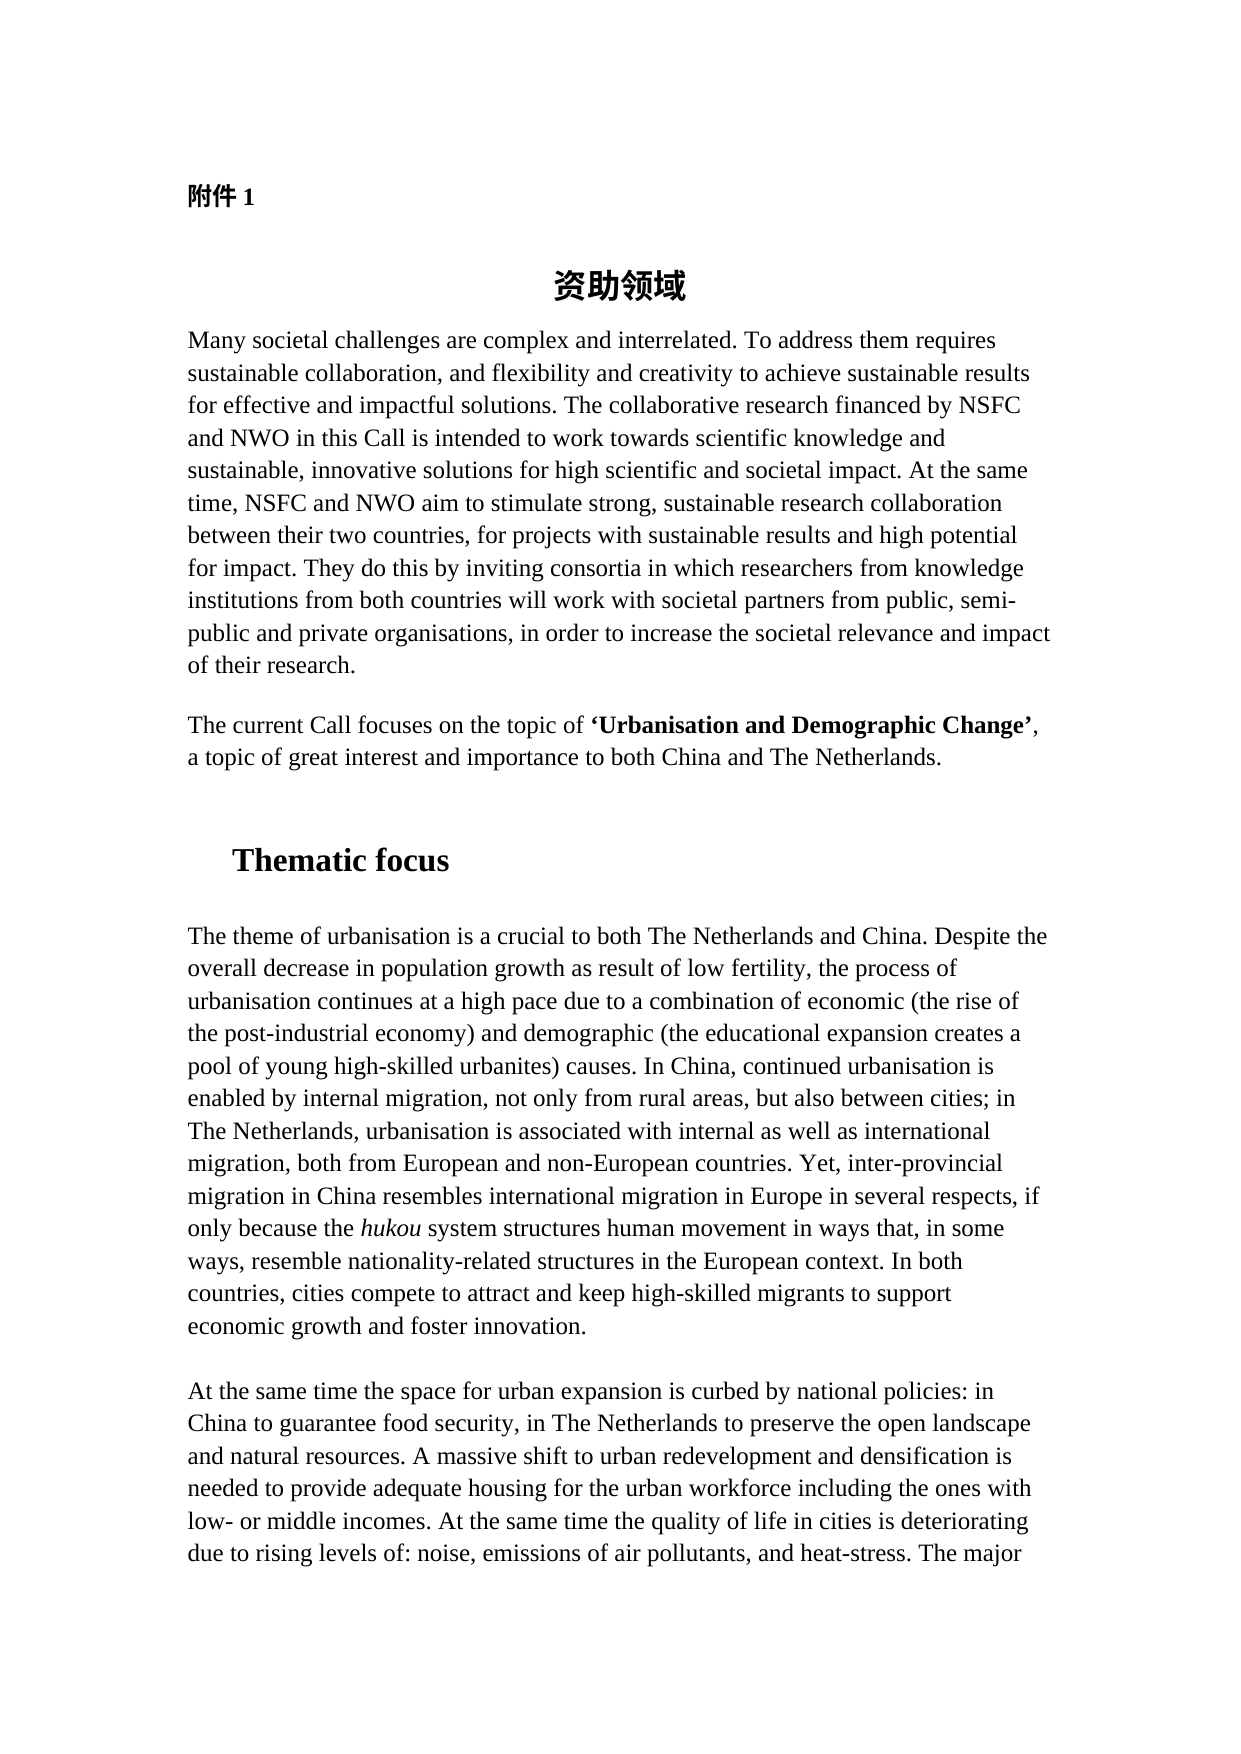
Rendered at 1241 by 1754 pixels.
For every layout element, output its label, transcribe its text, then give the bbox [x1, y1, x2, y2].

text 附件1 [187, 162, 1053, 227]
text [187, 1374, 1053, 1569]
text The theme of urbanisation is a crucial to both The Netherlands and China. Despite the overall decrease in population growth as result of low fertility, the process of urbanisation continues at a high pace due to a combination of economic (the rise of the post-industrial economy) and demographic (the educational expansion creates a pool of young high-skilled urbanites) causes. In China, continued urbanisation is enabled by internal migration, not only from rural areas, but also between cities; in The Netherlands, urbanisation is associated with internal as well as international migration, both from European and non-European countries. Yet, inter-provincial migration in China resembles international migration in Europe in several respects, if only because the hukou system structures human movement in ways that, in some ways, resemble nationality-related structures in the European context. In both countries, cities compete to attract and keep high-skilled migrants to support economic growth and foster innovation. [187, 919, 1053, 1342]
text Many societal challenges are complex and interrelated. To address them requires sustainable collaboration, and flexibility and creativity to achieve sustainable results for effective and impactful solutions. The collaborative research financed by NSFC and NWO in this Call is intended to work towards scientific knowledge and sustainable, innovative solutions for high scientific and societal impact. At the same time, NSFC and NWO aim to stimulate strong, sustainable research collaboration between their two countries, for projects with sustainable results and high potential for impact. They do this by inviting consortia in which researchers from knowledge institutions from both countries will work with societal partners from public, semi-public and private organisations, in order to increase the societal relevance and impact of their research. [187, 323, 1053, 681]
text The current Call focuses on the topic of ‘Urbanisation and Demographic Change’, a topic of great interest and importance to both China and The Netherlands. [187, 708, 1053, 773]
list Thematic focus [198, 827, 1053, 892]
title 资助领域 [187, 252, 1053, 317]
